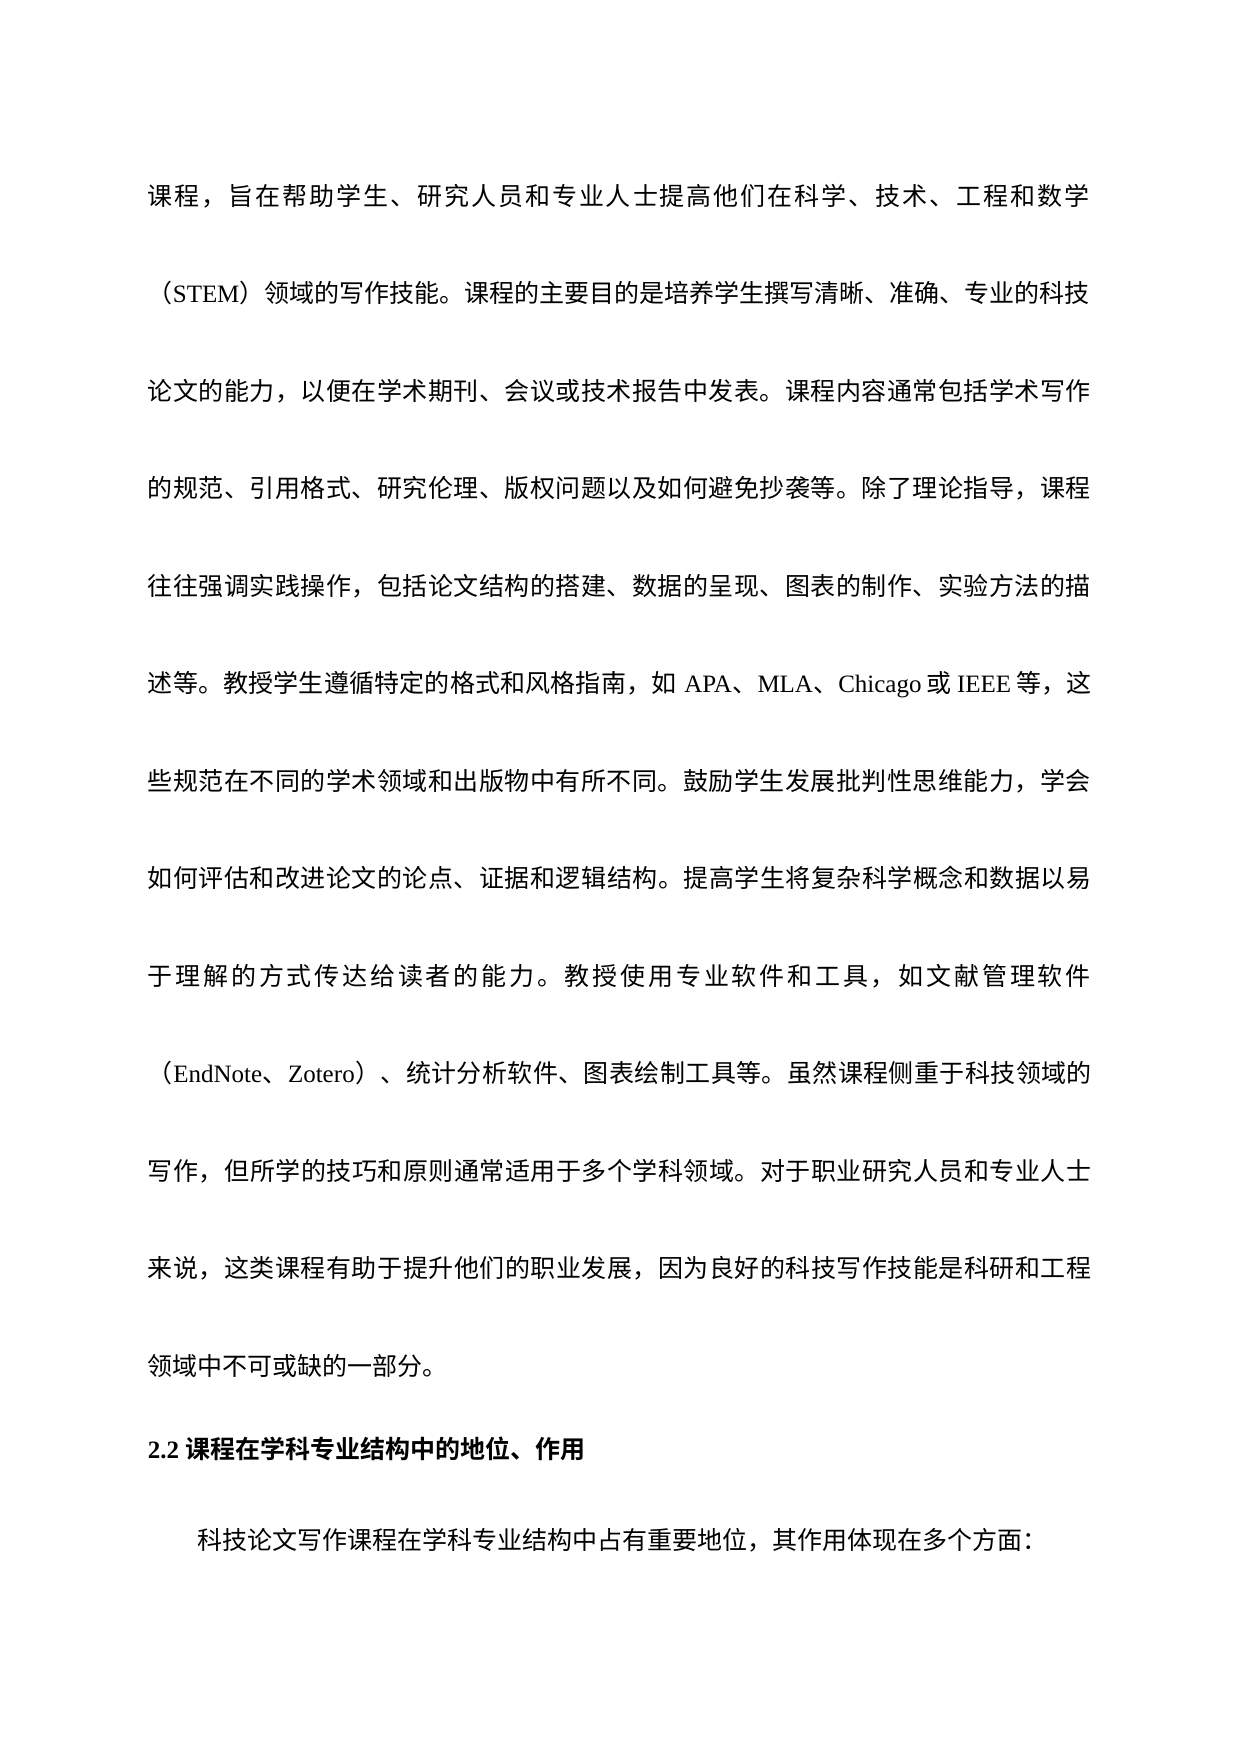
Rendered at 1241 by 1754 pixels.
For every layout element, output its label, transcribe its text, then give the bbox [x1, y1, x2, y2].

subtitle 2.2 课程在学科专业结构中的地位、作用 [148, 1415, 1092, 1480]
text 科技论文写作课程在学科专业结构中占有重要地位，其作用体现在多个方面： [148, 1506, 1092, 1571]
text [148, 162, 1092, 1397]
